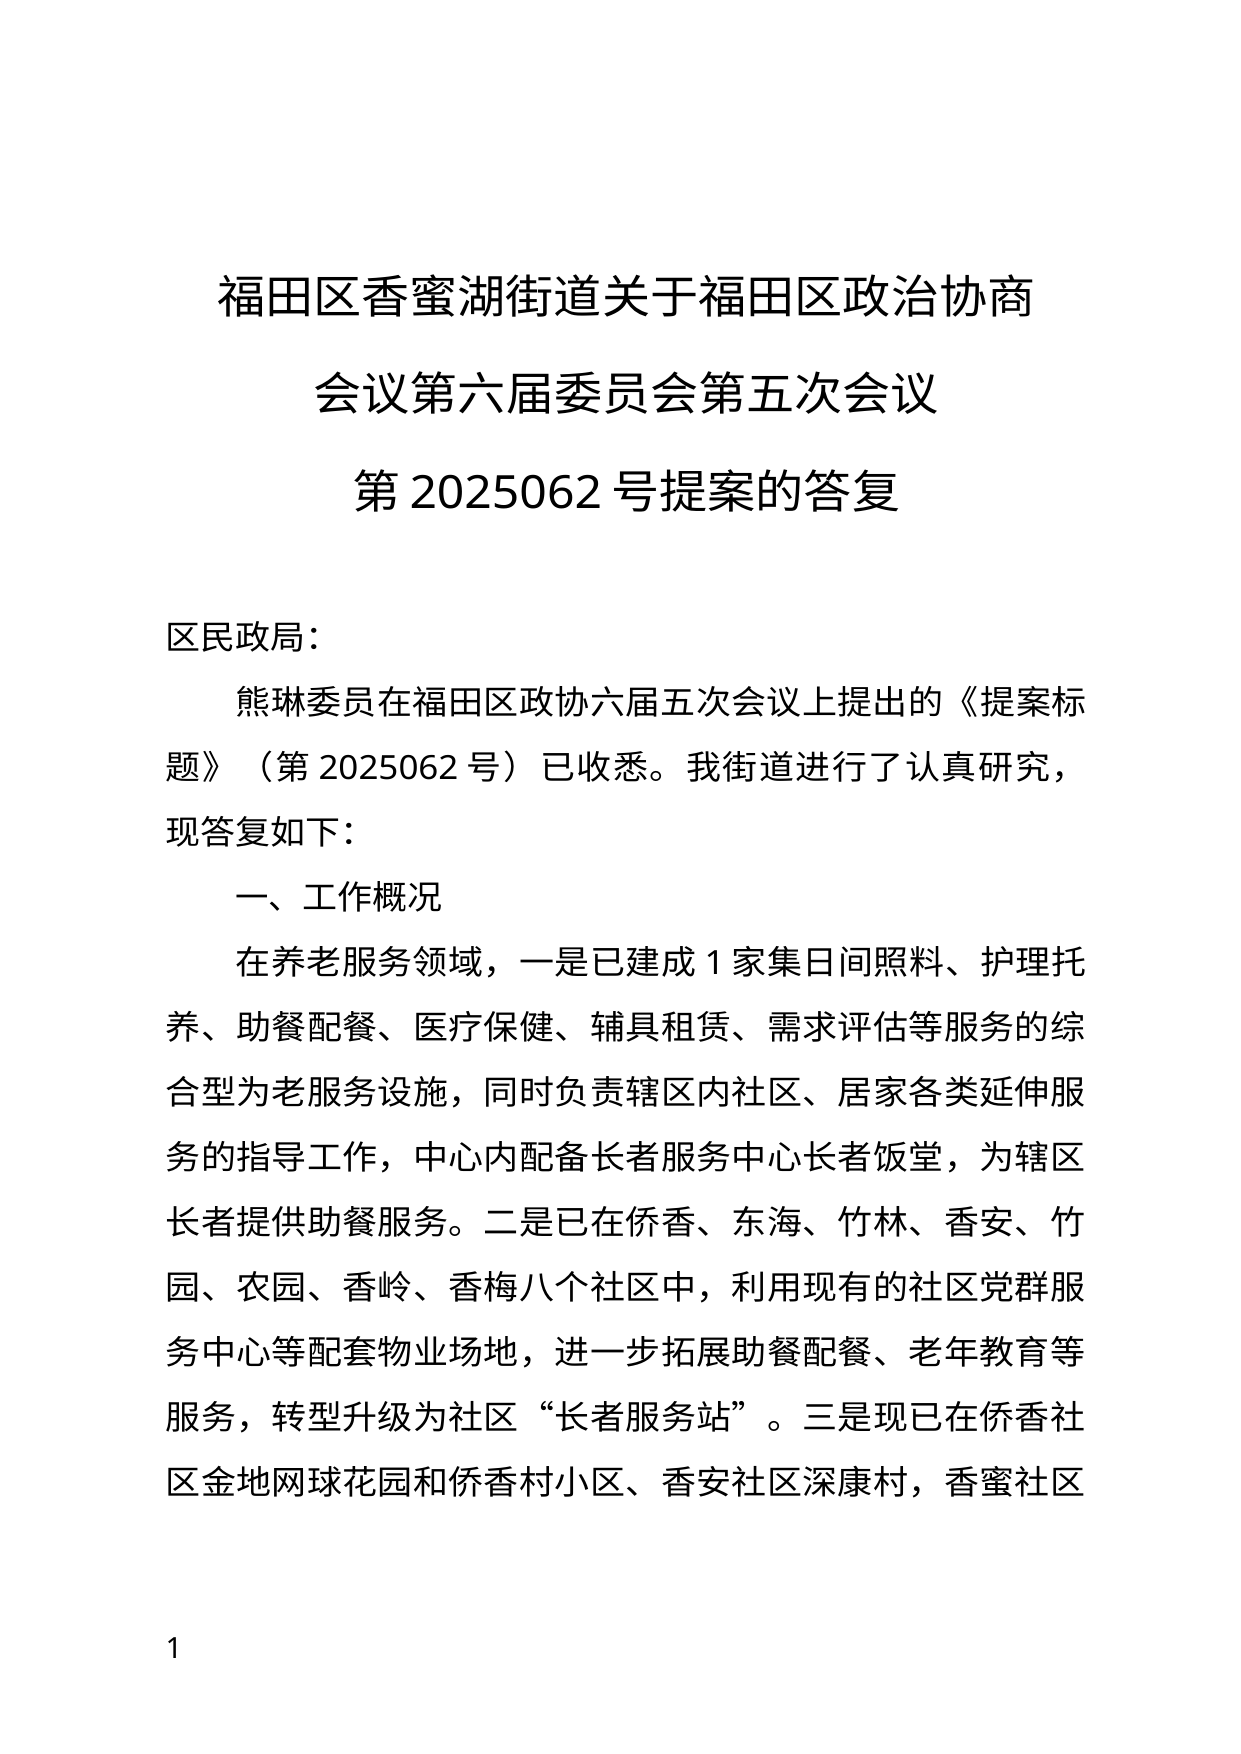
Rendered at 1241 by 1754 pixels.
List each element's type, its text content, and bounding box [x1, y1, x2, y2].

text 福田区香蜜湖街道关于福田区政治协商 [165, 245, 1087, 342]
text 区民政局： [165, 602, 1087, 667]
text 会议第六届委员会第五次会议 [165, 342, 1087, 440]
list 工作概况 [165, 862, 1087, 927]
text 第2025062号提案的答复 [165, 440, 1087, 537]
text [165, 927, 1087, 1512]
text 熊琳委员在福田区政协六届五次会议上提出的《提案标题》（第2025062号）已收悉。我街道进行了认真研究，现答复如下： [165, 667, 1087, 862]
